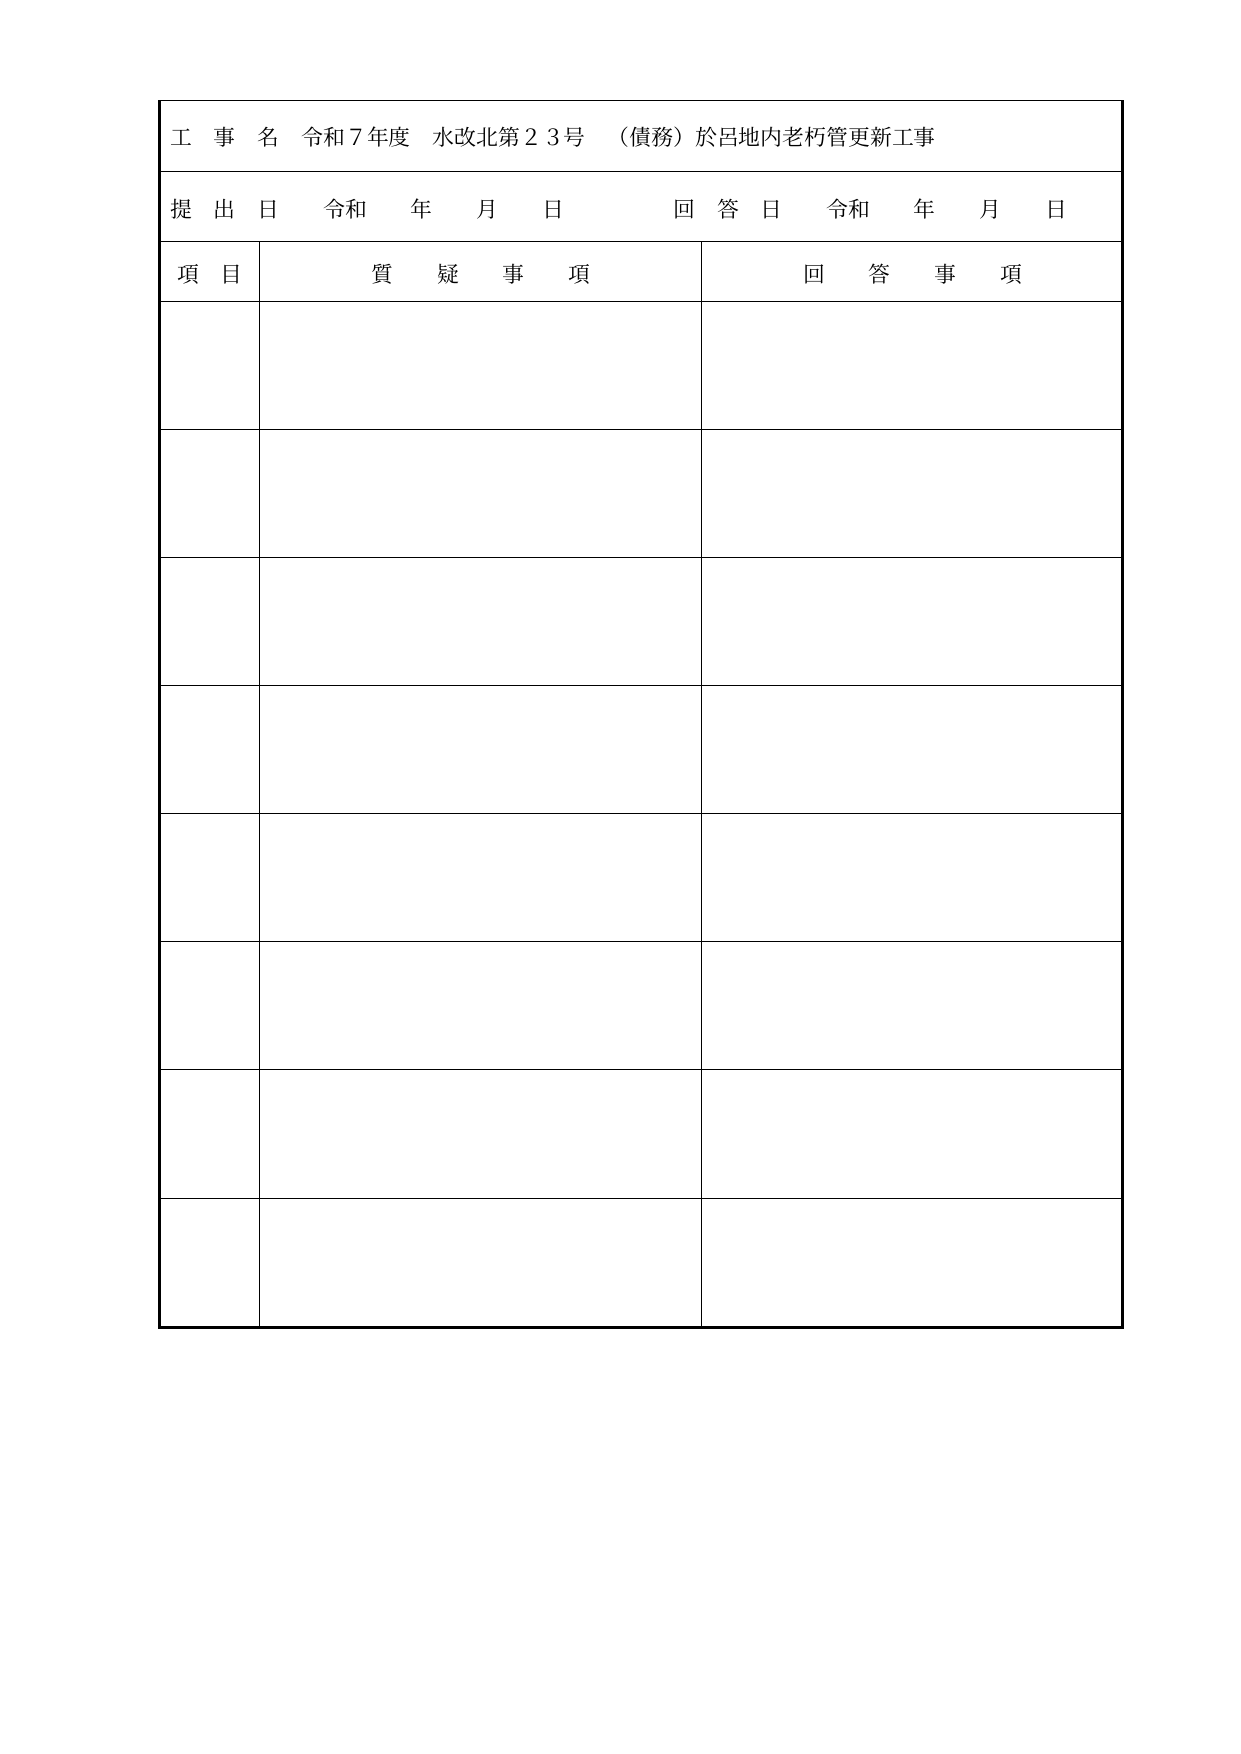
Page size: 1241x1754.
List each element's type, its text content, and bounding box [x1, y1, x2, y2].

table_cell [702, 1070, 1121, 1197]
table_cell [702, 430, 1121, 557]
table_cell [702, 814, 1121, 941]
table_cell [260, 558, 701, 685]
table_cell [161, 814, 259, 941]
table_cell [702, 1199, 1121, 1326]
table_cell [161, 430, 259, 557]
table_cell [260, 1070, 701, 1197]
table_cell [161, 942, 259, 1069]
table_cell [161, 1070, 259, 1197]
table_cell 回 答 事 項 [702, 242, 1121, 301]
table_cell [260, 302, 701, 429]
table_cell [702, 942, 1121, 1069]
table_cell [260, 430, 701, 557]
table_cell [161, 686, 259, 813]
table_cell [161, 1199, 259, 1326]
table_cell [260, 942, 701, 1069]
table_cell [702, 558, 1121, 685]
table_cell 質 疑 事 項 [260, 242, 701, 301]
table_cell [161, 558, 259, 685]
table_cell 項 目 [161, 242, 259, 301]
table_cell [161, 302, 259, 429]
table_cell [260, 686, 701, 813]
table_cell [702, 686, 1121, 813]
table_cell [260, 814, 701, 941]
table_cell [260, 1199, 701, 1326]
table_cell 工 事 名 令和７年度 水改北第２３号 （債務）於呂地内老朽管更新工事 [161, 101, 1121, 171]
table_cell 提 出 日 令和 年 月 日 回 答 日 令和 年 月 日 [161, 172, 1121, 241]
table_cell [702, 302, 1121, 429]
